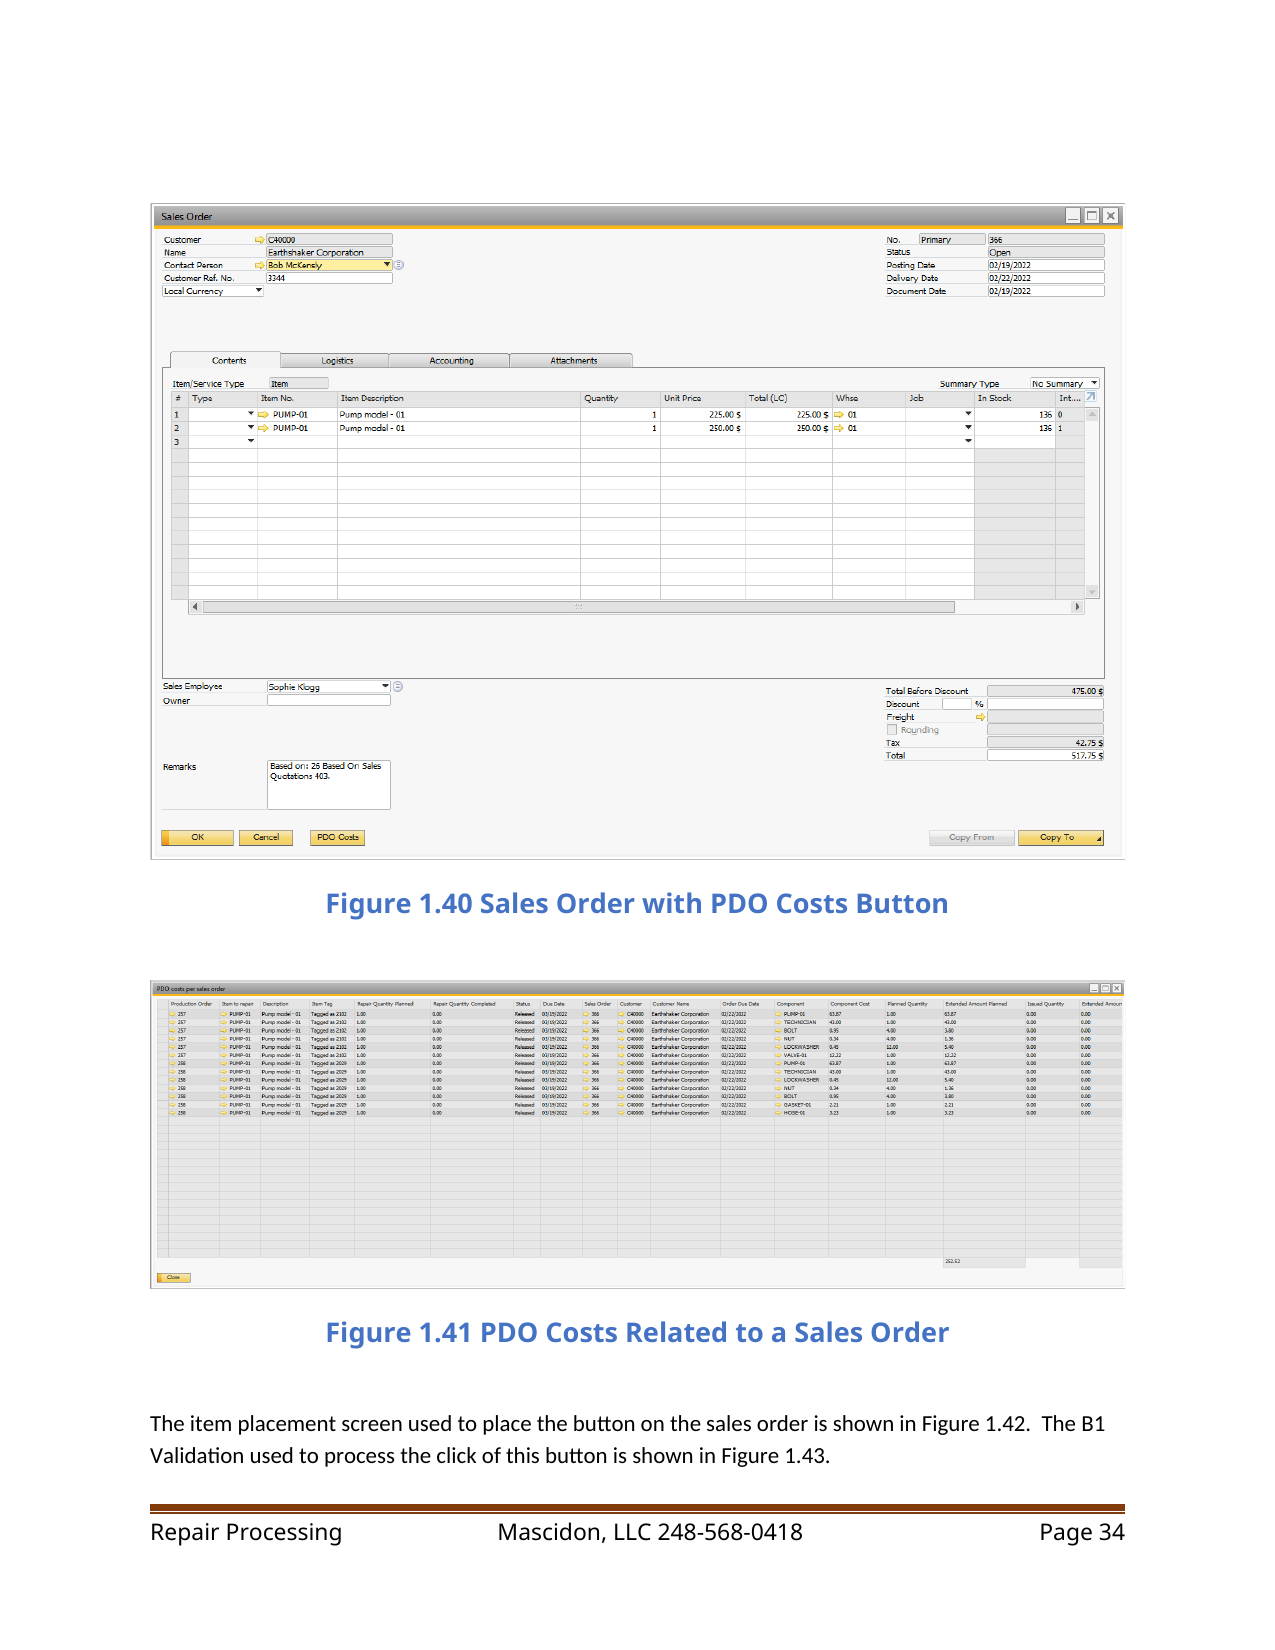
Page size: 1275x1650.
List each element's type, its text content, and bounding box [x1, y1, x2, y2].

subtitle Figure 1.40 Sales Order with PDO Costs Button [150, 885, 1125, 922]
picture [150, 980, 1125, 1289]
picture [150, 203, 1125, 860]
subtitle Figure 1.41 PDO Costs Related to a Sales Order [150, 1313, 1125, 1350]
text The item placement screen used to place the button on the sales order is shown in Figure 1.42. The B1 Validation used to process the click of this button is shown in Figure 1.43. [150, 1409, 1125, 1469]
